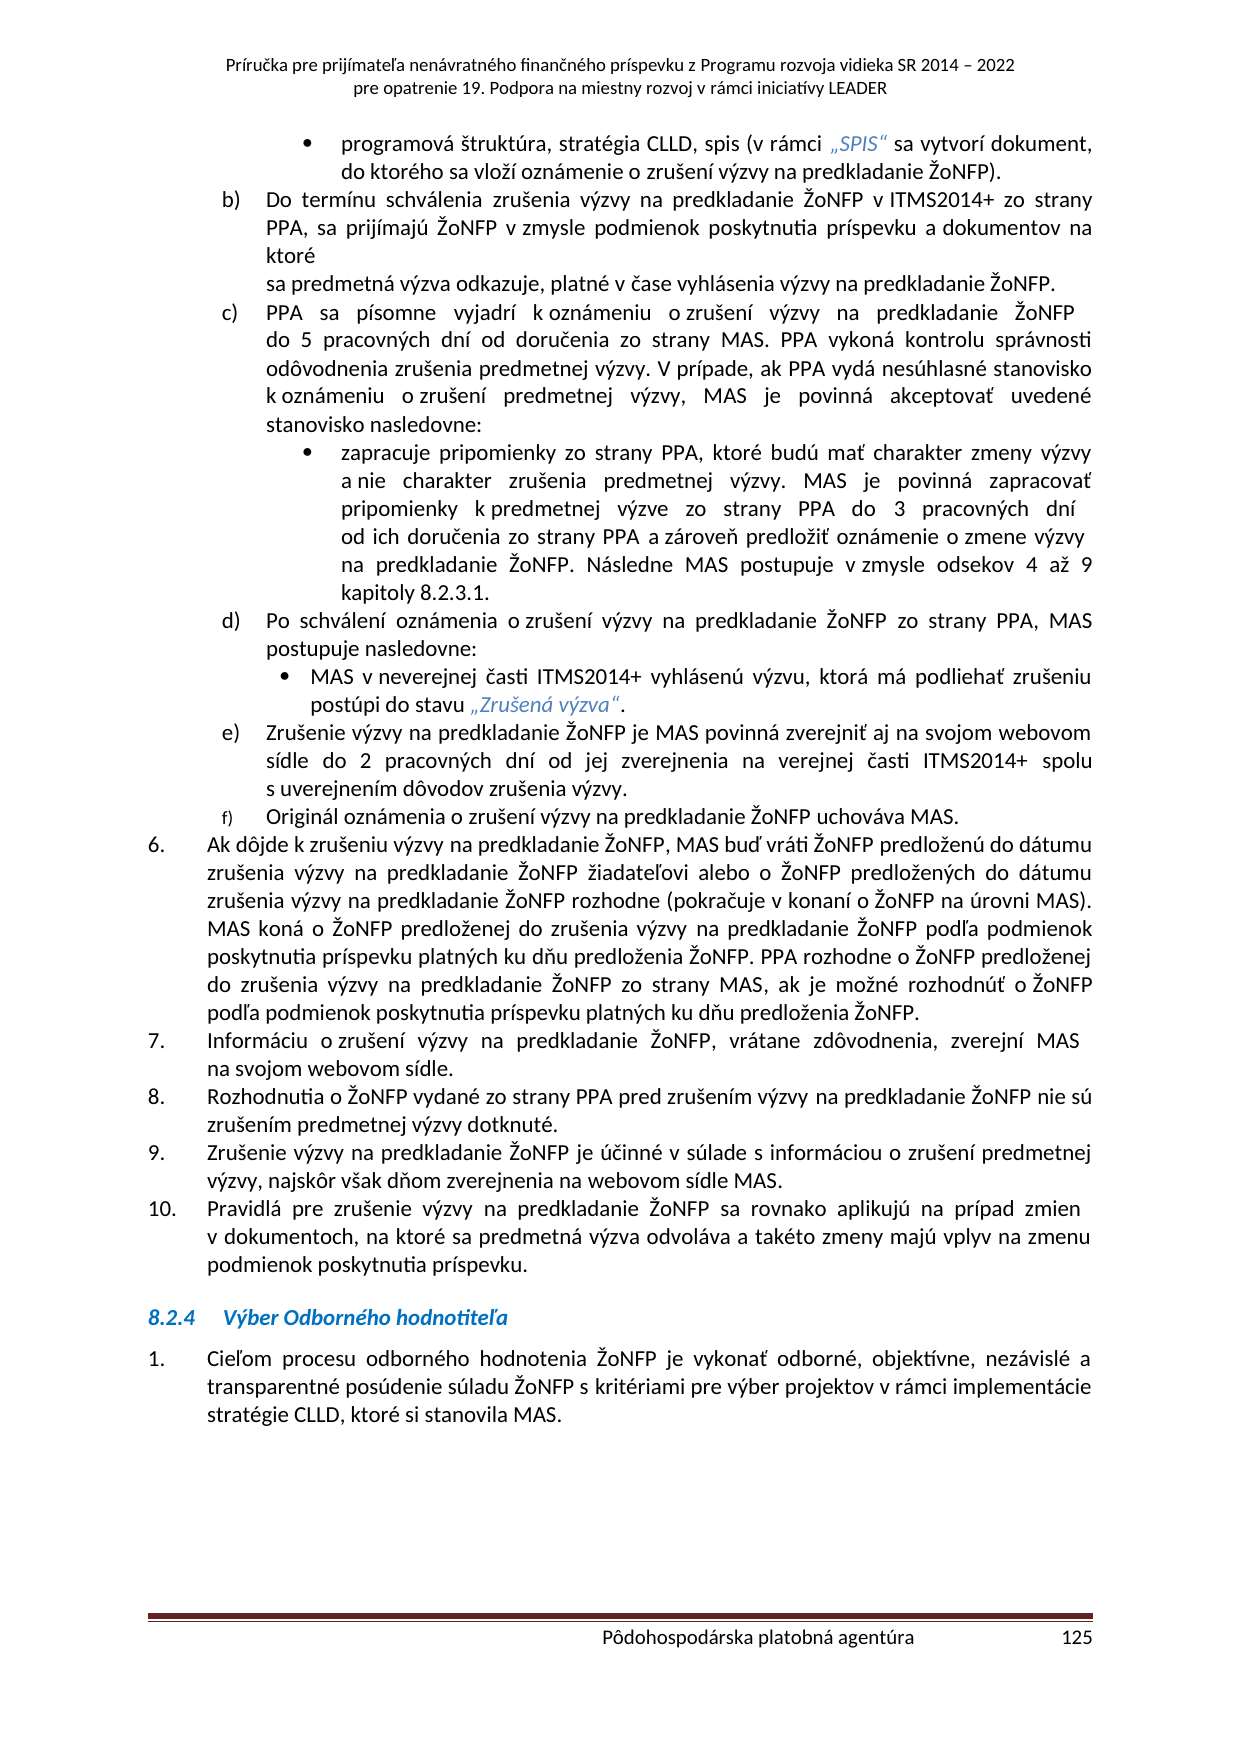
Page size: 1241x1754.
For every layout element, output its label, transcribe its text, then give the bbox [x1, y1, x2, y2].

list programová štruktúra, stratégia CLLD, spis (v rámci „SPIS“ sa vytvorí dokument, do ktorého sa vloží oznámenie o zrušení výzvy na predkladanie ŽoNFP). [303, 129, 1093, 186]
list Cieľom procesu odborného hodnotenia ŽoNFP je vykonať odborné, objektívne, nezávislé a transparentné posúdenie súladu ŽoNFP s kritériami pre výber projektov v rámci implementácie stratégie CLLD, ktoré si stanovila MAS. [148, 1344, 1093, 1428]
list PPA sa písomne vyjadrí k oznámeniu o zrušení výzvy na predkladanie ŽoNFP do 5 pracovných dní od doručenia zo strany MAS. PPA vykoná kontrolu správnosti odôvodnenia zrušenia predmetnej výzvy. V prípade, ak PPA vydá nesúhlasné stanovisko k oznámeniu o zrušení predmetnej výzvy, MAS je povinná akceptovať uvedené stanovisko nasledovne: [222, 298, 1093, 438]
list Pravidlá pre zrušenie výzvy na predkladanie ŽoNFP sa rovnako aplikujú na prípad zmien v dokumentoch, na ktoré sa predmetná výzva odvoláva a takéto zmeny majú vplyv na zmenu podmienok poskytnutia príspevku. [148, 1194, 1093, 1278]
list zapracuje pripomienky zo strany PPA, ktoré budú mať charakter zmeny výzvy a nie charakter zrušenia predmetnej výzvy. MAS je povinná zapracovať pripomienky k predmetnej výzve zo strany PPA do 3 pracovných dní od ich doručenia zo strany PPA a zároveň predložiť oznámenie o zmene výzvy na predkladanie ŽoNFP. Následne MAS postupuje v zmysle odsekov 4 až 9 kapitoly 8.2.3.1. [303, 438, 1093, 606]
list Originál oznámenia o zrušení výzvy na predkladanie ŽoNFP uchováva MAS. [222, 802, 1093, 830]
list Do termínu schválenia zrušenia výzvy na predkladanie ŽoNFP v ITMS2014+ zo strany PPA, sa prijímajú ŽoNFP v zmysle podmienok poskytnutia príspevku a dokumentov na ktoré sa predmetná výzva odkazuje, platné v čase vyhlásenia výzvy na predkladanie ŽoNFP. [222, 186, 1093, 298]
list MAS v neverejnej časti ITMS2014+ vyhlásenú výzvu, ktorá má podliehať zrušeniu postúpi do stavu „Zrušená výzva“. [281, 662, 1093, 718]
subtitle Výber Odborného hodnotiteľa [148, 1303, 1093, 1331]
list Rozhodnutia o ŽoNFP vydané zo strany PPA pred zrušením výzvy na predkladanie ŽoNFP nie sú zrušením predmetnej výzvy dotknuté. [148, 1082, 1093, 1138]
list Po schválení oznámenia o zrušení výzvy na predkladanie ŽoNFP zo strany PPA, MAS postupuje nasledovne: [222, 606, 1093, 662]
list Ak dôjde k zrušeniu výzvy na predkladanie ŽoNFP, MAS buď vráti ŽoNFP predloženú do dátumu zrušenia výzvy na predkladanie ŽoNFP žiadateľovi alebo o ŽoNFP predložených do dátumu zrušenia výzvy na predkladanie ŽoNFP rozhodne (pokračuje v konaní o ŽoNFP na úrovni MAS). MAS koná o ŽoNFP predloženej do zrušenia výzvy na predkladanie ŽoNFP podľa podmienok poskytnutia príspevku platných ku dňu predloženia ŽoNFP. PPA rozhodne o ŽoNFP predloženej do zrušenia výzvy na predkladanie ŽoNFP zo strany MAS, ak je možné rozhodnúť o ŽoNFP podľa podmienok poskytnutia príspevku platných ku dňu predloženia ŽoNFP. [148, 830, 1093, 1026]
list Zrušenie výzvy na predkladanie ŽoNFP je účinné v súlade s informáciou o zrušení predmetnej výzvy, najskôr však dňom zverejnenia na webovom sídle MAS. [148, 1138, 1093, 1194]
list Informáciu o zrušení výzvy na predkladanie ŽoNFP, vrátane zdôvodnenia, zverejní MAS na svojom webovom sídle. [148, 1026, 1093, 1082]
list Zrušenie výzvy na predkladanie ŽoNFP je MAS povinná zverejniť aj na svojom webovom sídle do 2 pracovných dní od jej zverejnenia na verejnej časti ITMS2014+ spolu s uverejnením dôvodov zrušenia výzvy. [222, 718, 1093, 802]
